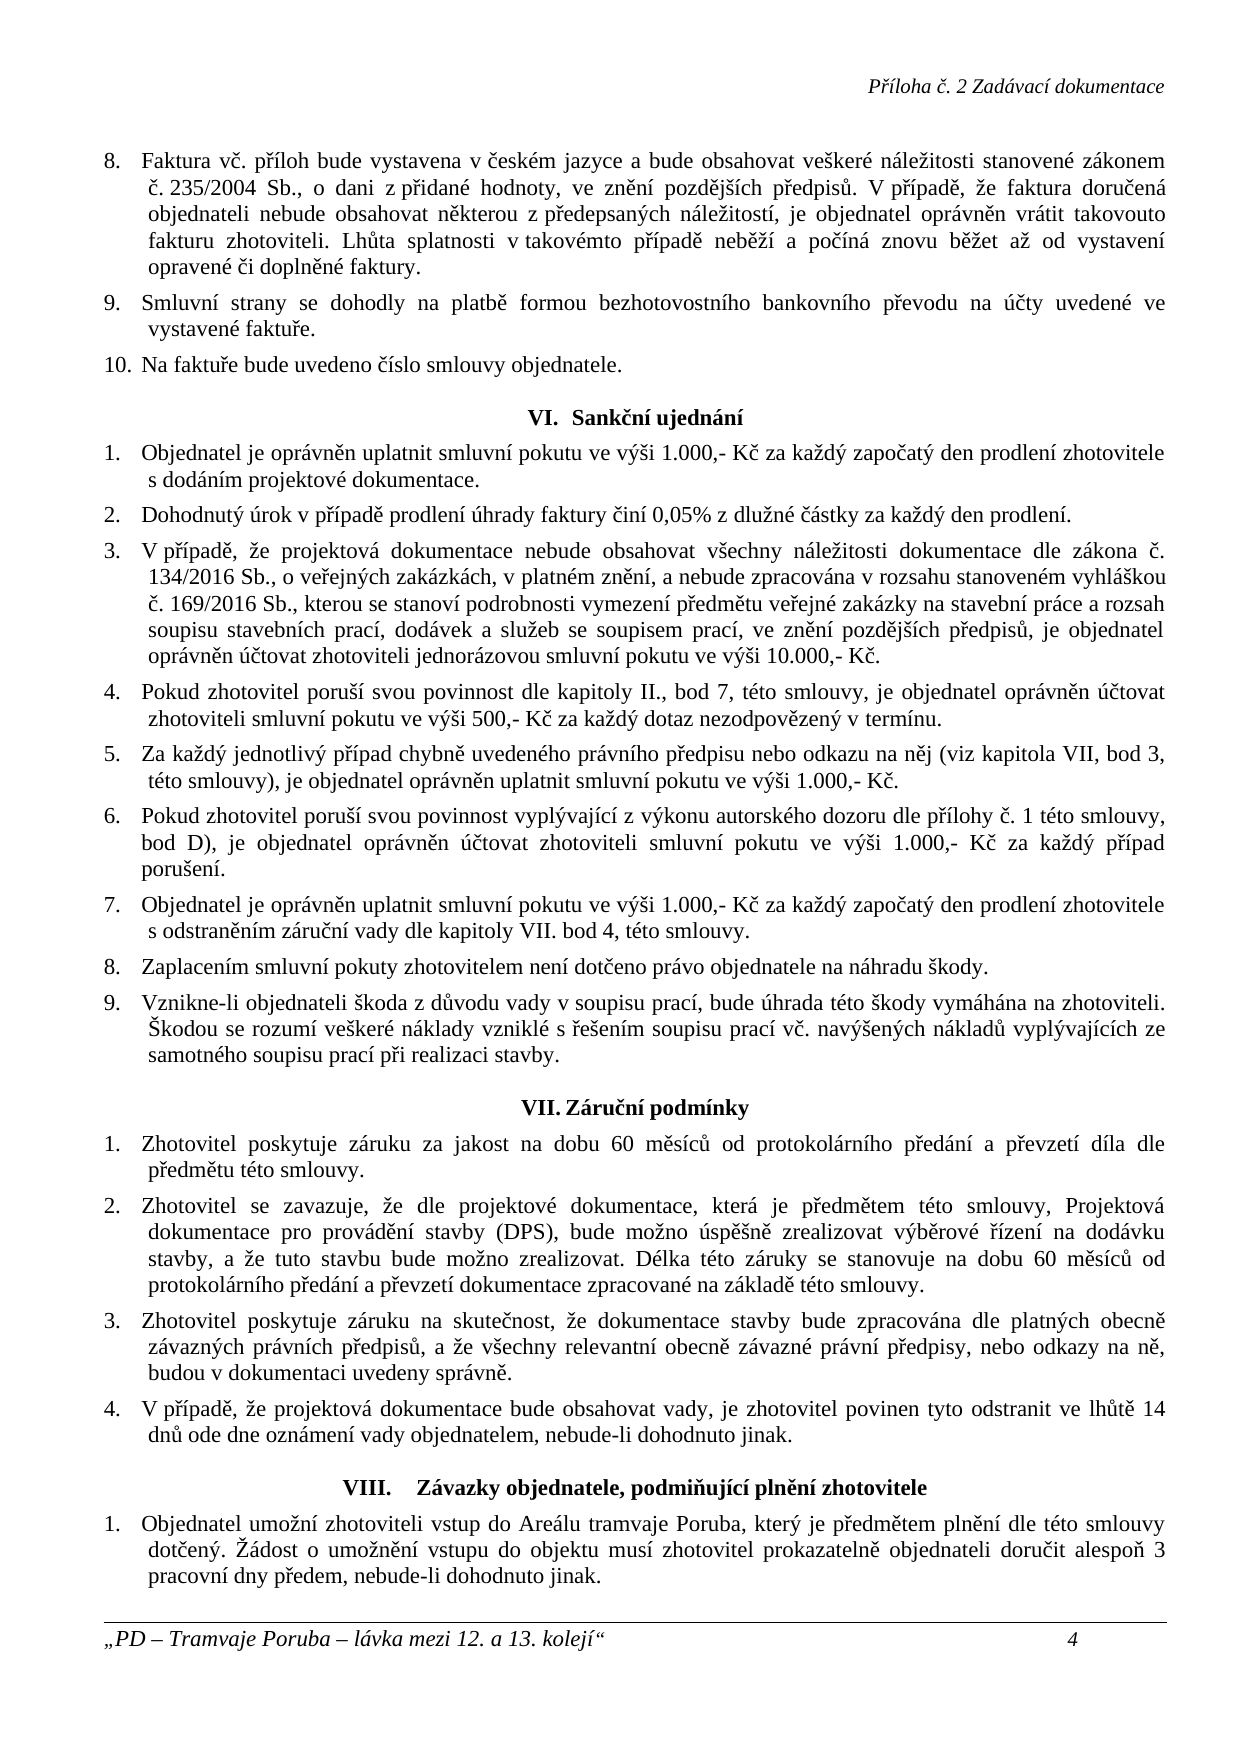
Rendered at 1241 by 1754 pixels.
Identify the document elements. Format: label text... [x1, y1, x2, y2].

list Sankční ujednání [103, 403, 1167, 430]
list Pokud zhotovitel poruší svou povinnost vyplývající z výkonu autorského dozoru dle přílohy č. 1 této smlouvy, bod D), je objednatel oprávněn účtovat zhotoviteli smluvní pokutu ve výši 1.000,- Kč za každý případ porušení. [103, 802, 1167, 881]
list Závazky objednatele, podmiňující plnění zhotovitele [103, 1474, 1167, 1501]
list Objednatel je oprávněn uplatnit smluvní pokutu ve výši 1.000,- Kč za každý započatý den prodlení zhotovitele s dodáním projektové dokumentace. [103, 439, 1167, 492]
list Zhotovitel poskytuje záruku za jakost na dobu 60 měsíců od protokolárního předání a převzetí díla dle předmětu této smlouvy. [103, 1130, 1167, 1182]
list Dohodnutý úrok v případě prodlení úhrady faktury činí 0,05% z dlužné částky za každý den prodlení. [103, 501, 1167, 528]
list Za každý jednotlivý případ chybně uvedeného právního předpisu nebo odkazu na něj (viz kapitola VII, bod 3, této smlouvy), je objednatel oprávněn uplatnit smluvní pokutu ve výši 1.000,- Kč. [103, 740, 1167, 793]
list Faktura vč. příloh bude vystavena v českém jazyce a bude obsahovat veškeré náležitosti stanovené zákonem č. 235/2004 Sb., o dani z přidané hodnoty, ve znění pozdějších předpisů. V případě, že faktura doručená objednateli nebude obsahovat některou z předepsaných náležitostí, je objednatel oprávněn vrátit takovouto fakturu zhotoviteli. Lhůta splatnosti v takovémto případě neběží a počíná znovu běžet až od vystavení opravené či doplněné faktury. [103, 148, 1167, 279]
list Objednatel umožní zhotoviteli vstup do Areálu tramvaje Poruba, který je předmětem plnění dle této smlouvy dotčený. Žádost o umožnění vstupu do objektu musí zhotovitel prokazatelně objednateli doručit alespoň 3 pracovní dny předem, nebude-li dohodnuto jinak. [103, 1510, 1167, 1589]
list Zhotovitel se zavazuje, že dle projektové dokumentace, která je předmětem této smlouvy, Projektová dokumentace pro provádění stavby (DPS), bude možno úspěšně zrealizovat výběrové řízení na dodávku stavby, a že tuto stavbu bude možno zrealizovat. Délka této záruky se stanovuje na dobu 60 měsíců od protokolárního předání a převzetí dokumentace zpracované na základě této smlouvy. [103, 1192, 1167, 1297]
list Zaplacením smluvní pokuty zhotovitelem není dotčeno právo objednatele na náhradu škody. [103, 953, 1167, 979]
list Smluvní strany se dohodly na platbě formou bezhotovostního bankovního převodu na účty uvedené ve vystavené faktuře. [103, 289, 1167, 341]
list Objednatel je oprávněn uplatnit smluvní pokutu ve výši 1.000,- Kč za každý započatý den prodlení zhotovitele s odstraněním záruční vady dle kapitoly VII. bod 4, této smlouvy. [103, 891, 1167, 943]
list V případě, že projektová dokumentace bude obsahovat vady, je zhotovitel povinen tyto odstranit ve lhůtě 14 dnů ode dne oznámení vady objednatelem, nebude-li dohodnuto jinak. [103, 1395, 1167, 1448]
list Zhotovitel poskytuje záruku na skutečnost, že dokumentace stavby bude zpracována dle platných obecně závazných právních předpisů, a že všechny relevantní obecně závazné právní předpisy, nebo odkazy na ně, budou v dokumentaci uvedeny správně. [103, 1307, 1167, 1386]
list Vznikne-li objednateli škoda z důvodu vady v soupisu prací, bude úhrada této škody vymáhána na zhotoviteli. Škodou se rozumí veškeré náklady vzniklé s řešením soupisu prací vč. navýšených nákladů vyplývajících ze samotného soupisu prací při realizaci stavby. [103, 989, 1167, 1068]
list Na faktuře bude uvedeno číslo smlouvy objednatele. [103, 351, 1167, 377]
list Pokud zhotovitel poruší svou povinnost dle kapitoly II., bod 7, této smlouvy, je objednatel oprávněn účtovat zhotoviteli smluvní pokutu ve výši 500,- Kč za každý dotaz nezodpovězený v termínu. [103, 678, 1167, 731]
list V případě, že projektová dokumentace nebude obsahovat všechny náležitosti dokumentace dle zákona č. 134/2016 Sb., o veřejných zakázkách, v platném znění, a nebude zpracována v rozsahu stanoveném vyhláškou č. 169/2016 Sb., kterou se stanoví podrobnosti vymezení předmětu veřejné zakázky na stavební práce a rozsah soupisu stavebních prací, dodávek a služeb se soupisem prací, ve znění pozdějších předpisů, je objednatel oprávněn účtovat zhotoviteli jednorázovou smluvní pokutu ve výši 10.000,- Kč. [103, 537, 1167, 669]
list Záruční podmínky [103, 1094, 1167, 1120]
